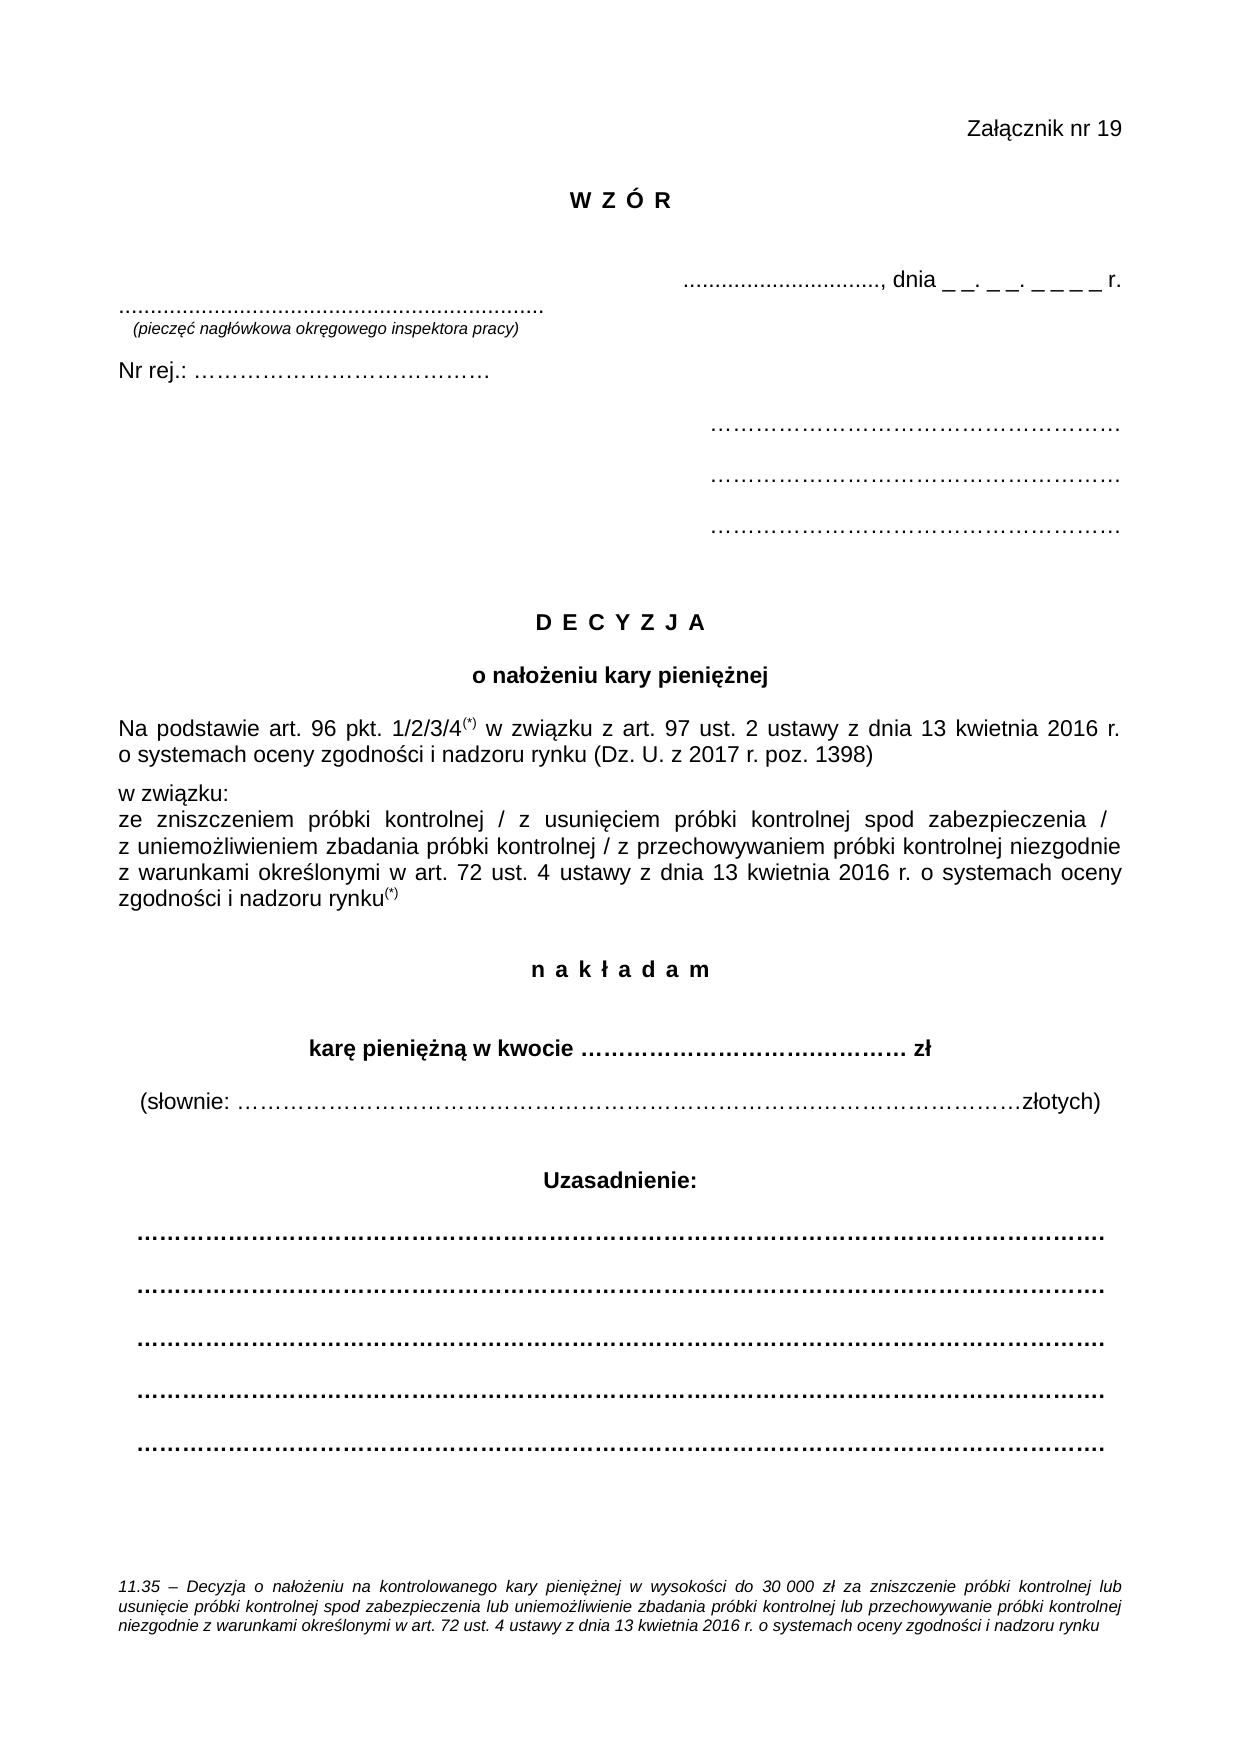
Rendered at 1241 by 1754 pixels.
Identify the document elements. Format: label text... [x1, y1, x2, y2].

text karę pieniężną w kwocie ………………………….………… zł [118, 1035, 1122, 1061]
text ………………………………………………………………………………………………………………. [118, 1325, 1122, 1351]
text ................................................................... [118, 292, 1122, 319]
text Uzasadnienie: [118, 1167, 1122, 1193]
text Załącznik nr 19 [118, 115, 1122, 141]
text ze zniszczeniem próbki kontrolnej / z usunięciem próbki kontrolnej spod zabezpieczenia / z uniemożliwieniem zbadania próbki kontrolnej / z przechowywaniem próbki kontrolnej niezgodnie z warunkami określonymi w art. 72 ust. 4 ustawy z dnia 13 kwietnia 2016 r. o systemach oceny zgodności i nadzoru rynku(*) [118, 806, 1122, 912]
text ..............................., dnia _ _. _ _. _ _ _ _ r. [118, 266, 1122, 292]
text (pieczęć nagłówkowa okręgowego inspektora pracy) [118, 319, 1122, 338]
text Nr rej.: ………………………………… [118, 357, 1122, 383]
text ……………………………………………… [118, 512, 1122, 539]
text ………………………………………………………………………………………………………………. [118, 1272, 1122, 1298]
text w związku: [118, 780, 1122, 806]
text ………………………………………………………………………………………………………………. [118, 1219, 1122, 1246]
text nakładam [118, 956, 1122, 982]
text WZÓR [118, 187, 1122, 213]
text ………………………………………………………………………………………………………………. [118, 1377, 1122, 1404]
text Na podstawie art. 96 pkt. 1/2/3/4(*) w związku z art. 97 ust. 2 ustawy z dnia 13 kwietnia 2016 r. o systemach oceny zgodności i nadzoru rynku (Dz. U. z 2017 r. poz. 1398) [118, 715, 1122, 767]
text ……………………………………………… [118, 461, 1122, 487]
text DECYZJA [118, 609, 1122, 636]
text ……………………………………………… [118, 410, 1122, 436]
text o nałożeniu kary pieniężnej [118, 662, 1122, 688]
text (słownie: ………………………………………………………………….………………………złotych) [118, 1088, 1122, 1114]
text ………………………………………………………………………………………………………………. [118, 1430, 1122, 1457]
